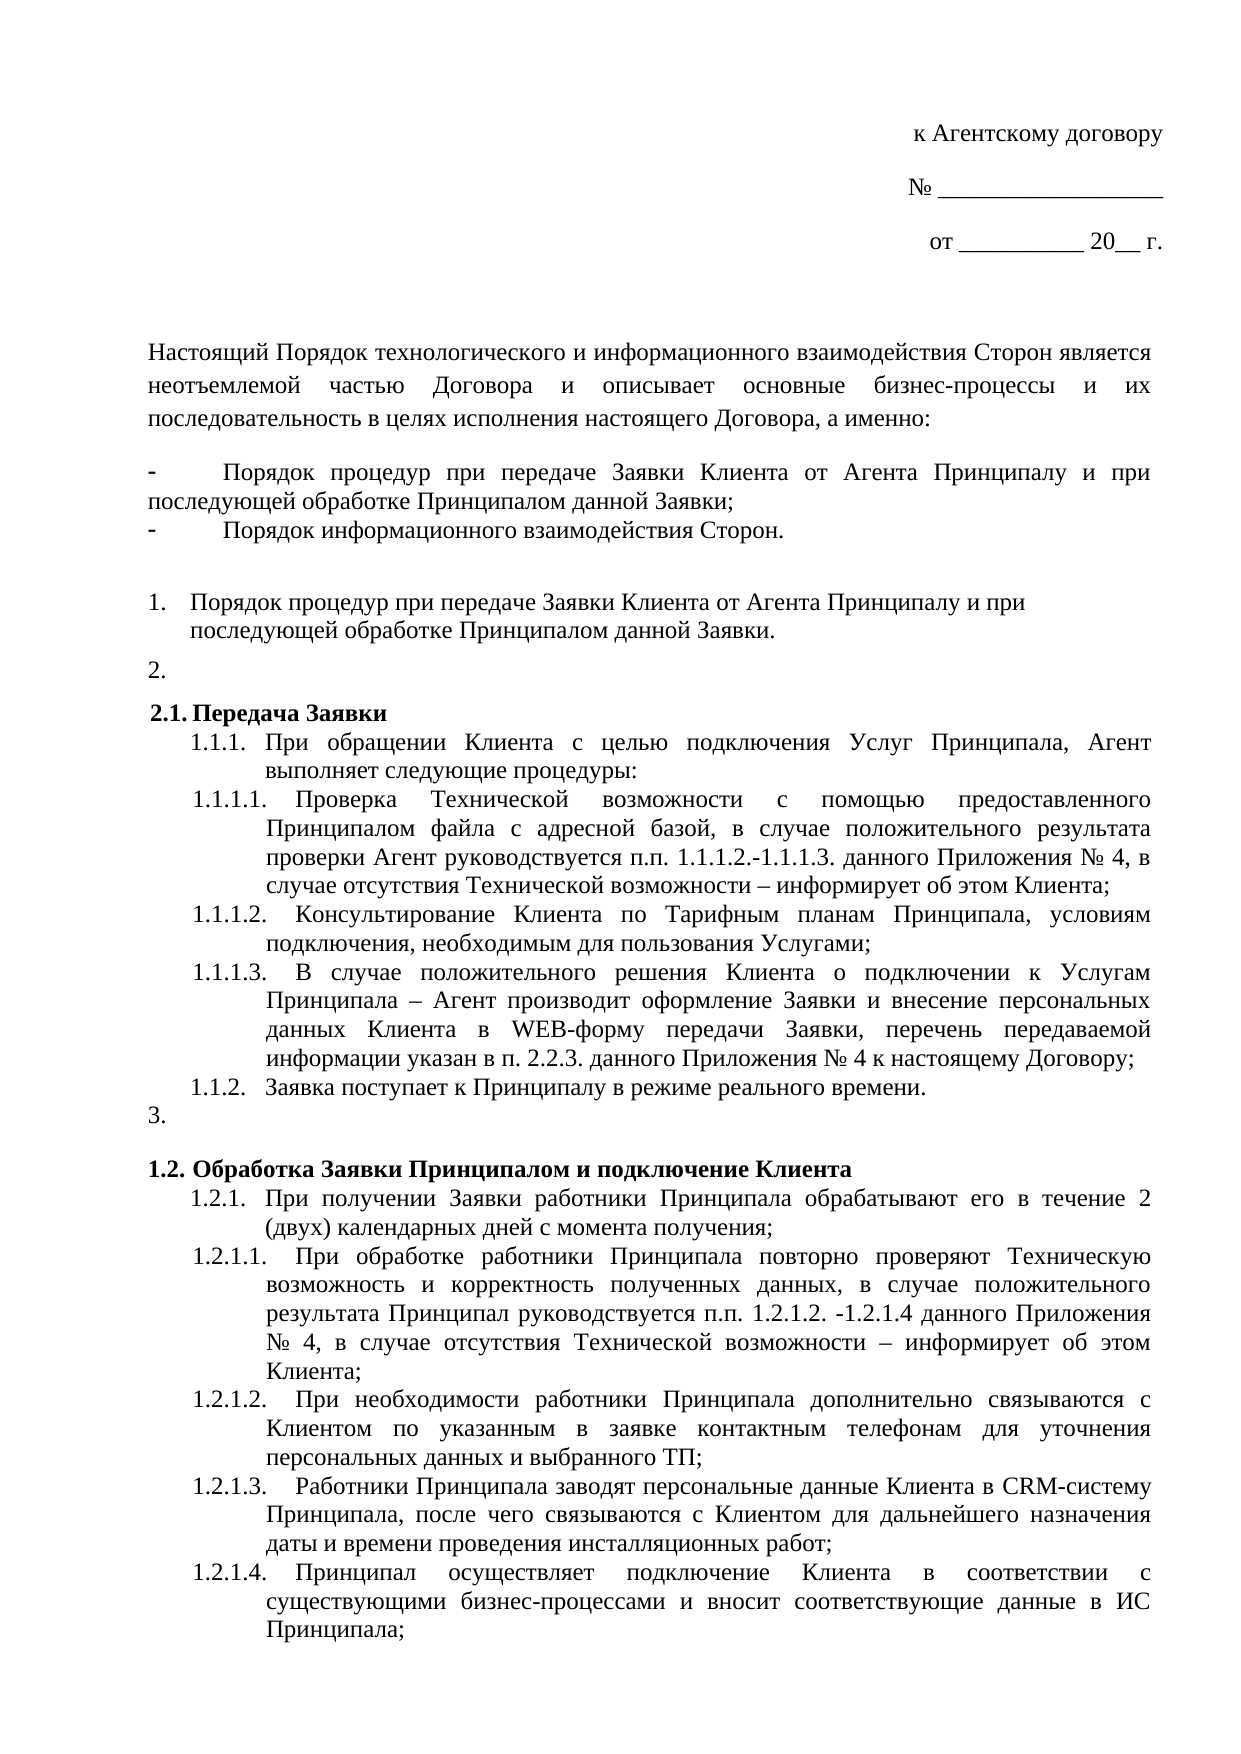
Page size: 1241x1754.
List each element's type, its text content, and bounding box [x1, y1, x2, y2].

list Порядок процедур при передаче Заявки Клиента от Агента Принципалу и при последующей обработке Принципалом данной Заявки. [148, 587, 1152, 644]
list Работники Принципала заводят персональные данные Клиента в CRM-систему Принципала, после чего связываются с Клиентом для дальнейшего назначения даты и времени проведения инсталляционных работ; [192, 1471, 1152, 1557]
list Консультирование Клиента по Тарифным планам Принципала, условиям подключения, необходимым для пользования Услугами; [192, 899, 1152, 957]
list Порядок информационного взаимодействия Сторон. [148, 515, 1152, 543]
list При обращении Клиента с целью подключения Услуг Принципала, Агент выполняет следующие процедуры: [190, 727, 1152, 784]
text Настоящий Порядок технологического и информационного взаимодействия Сторон является неотъемлемой частью Договора и описывает основные бизнес-процессы и их последовательность в целях исполнения настоящего Договора, а именно: [148, 337, 1152, 432]
list Заявка поступает к Принципалу в режиме реального времени. [190, 1072, 1152, 1101]
list При обработке работники Принципала повторно проверяют Техническую возможность и корректность полученных данных, в случае положительного результата Принципал руководствуется п.п. 1.2.1.2. -1.2.1.4 данного Приложения № 4, в случае отсутствия Технической возможности – информирует об этом Клиента; [192, 1241, 1152, 1384]
list Проверка Технической возможности с помощью предоставленного Принципалом файла с адресной базой, в случае положительного результата проверки Агент руководствуется п.п. 1.1.1.2.-1.1.1.3. данного Приложения № 4, в случае отсутствия Технической возможности – информирует об этом Клиента; [192, 784, 1152, 899]
list Передача Заявки [150, 698, 1152, 727]
list Принципал осуществляет подключение Клиента в соответствии с существующими бизнес-процессами и вносит соответствующие данные в ИС Принципала; [192, 1557, 1152, 1643]
list При получении Заявки работники Принципала обрабатывают его в течение 2 (двух) календарных дней с момента получения; [190, 1183, 1152, 1241]
list В случае положительного решения Клиента о подключении к Услугам Принципала – Агент производит оформление Заявки и внесение персональных данных Клиента в WEB-форму передачи Заявки, перечень передаваемой информации указан в п. 2.2.3. данного Приложения № 4 к настоящему Договору; [192, 957, 1152, 1072]
list Порядок процедур при передаче Заявки Клиента от Агента Принципалу и при последующей обработке Принципалом данной Заявки; [148, 457, 1152, 515]
list При необходимости работники Принципала дополнительно связываются с Клиентом по указанным в заявке контактным телефонам для уточнения персональных данных и выбранного ТП; [192, 1384, 1152, 1471]
list Обработка Заявки Принципалом и подключение Клиента [148, 1154, 1152, 1183]
table_cell к Агентскому договору № __________________ от __________ 20__ г. [815, 118, 1174, 279]
